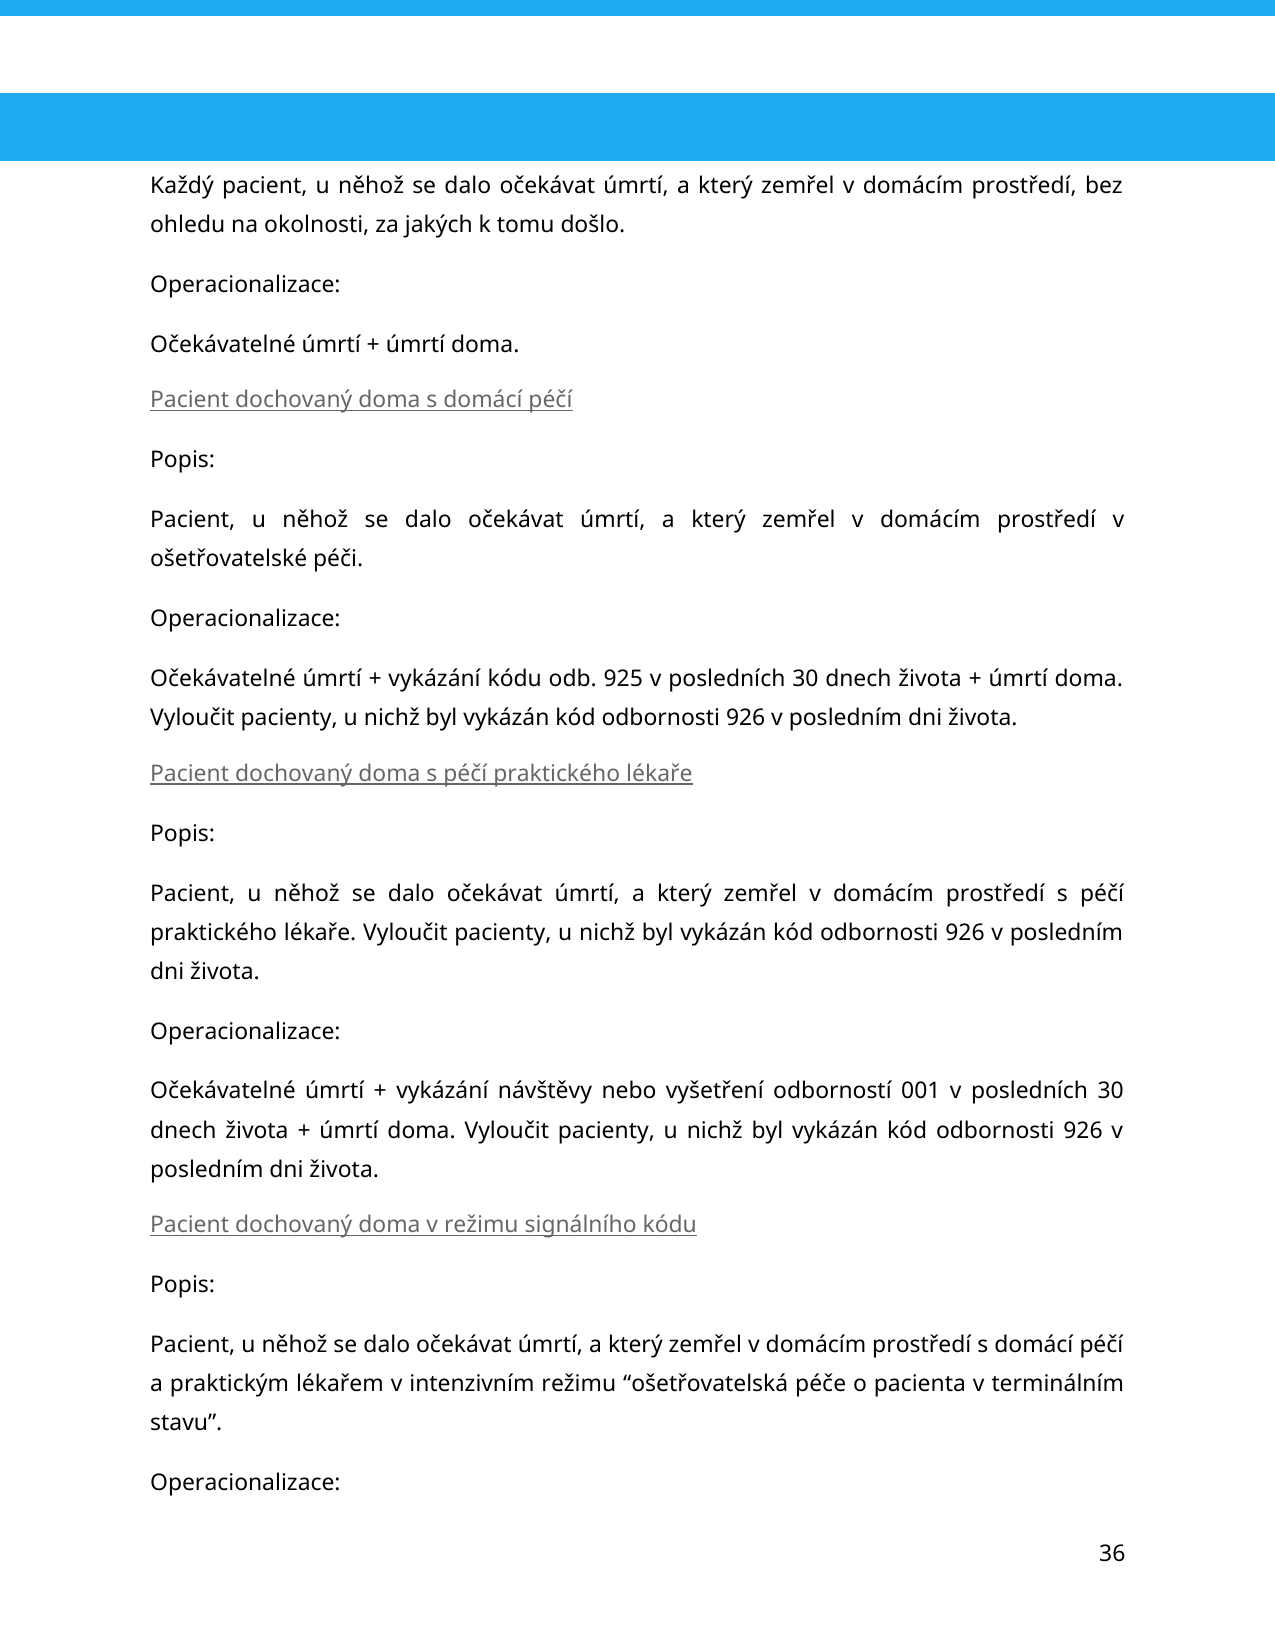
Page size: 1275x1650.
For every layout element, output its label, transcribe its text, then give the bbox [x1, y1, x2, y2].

text Očekávatelné úmrtí + vykázání návštěvy nebo vyšetření odborností 001 v posledních 30 dnech života + úmrtí doma. Vyloučit pacienty, u nichž byl vykázán kód odbornosti 926 v posledním dni života. [150, 1074, 1125, 1184]
picture [0, 93, 1275, 161]
text Popis: [150, 817, 1125, 848]
text Pacient, u něhož se dalo očekávat úmrtí, a který zemřel v domácím prostředí s domácí péčí a praktickým lékařem v intenzivním režimu “ošetřovatelská péče o pacienta v terminálním stavu”. [150, 1328, 1125, 1437]
subtitle Pacient dochovaný doma s domácí péčí [150, 383, 1125, 414]
text Pacient, u něhož se dalo očekávat úmrtí, a který zemřel v domácím prostředí v ošetřovatelské péči. [150, 503, 1125, 573]
text Operacionalizace: [150, 268, 1125, 299]
text Operacionalizace: [150, 1466, 1125, 1497]
text Očekávatelné úmrtí + úmrtí doma. [150, 328, 1125, 359]
text Popis: [150, 443, 1125, 474]
text Očekávatelné úmrtí + vykázání kódu odb. 925 v posledních 30 dnech života + úmrtí doma. Vyloučit pacienty, u nichž byl vykázán kód odbornosti 926 v posledním dni života. [150, 662, 1125, 732]
text Popis: [150, 1268, 1125, 1299]
text Každý pacient, u něhož se dalo očekávat úmrtí, a který zemřel v domácím prostředí, bez ohledu na okolnosti, za jakých k tomu došlo. [150, 161, 1125, 239]
text Operacionalizace: [150, 602, 1125, 633]
subtitle Pacient dochovaný doma s péčí praktického lékaře [150, 757, 1125, 788]
picture [0, 0, 1275, 16]
text Operacionalizace: [150, 1014, 1125, 1046]
text Pacient, u něhož se dalo očekávat úmrtí, a který zemřel v domácím prostředí s péčí praktického lékaře. Vyloučit pacienty, u nichž byl vykázán kód odbornosti 926 v posledním dni života. [150, 877, 1125, 986]
subtitle Pacient dochovaný doma v režimu signálního kódu [150, 1208, 1125, 1239]
